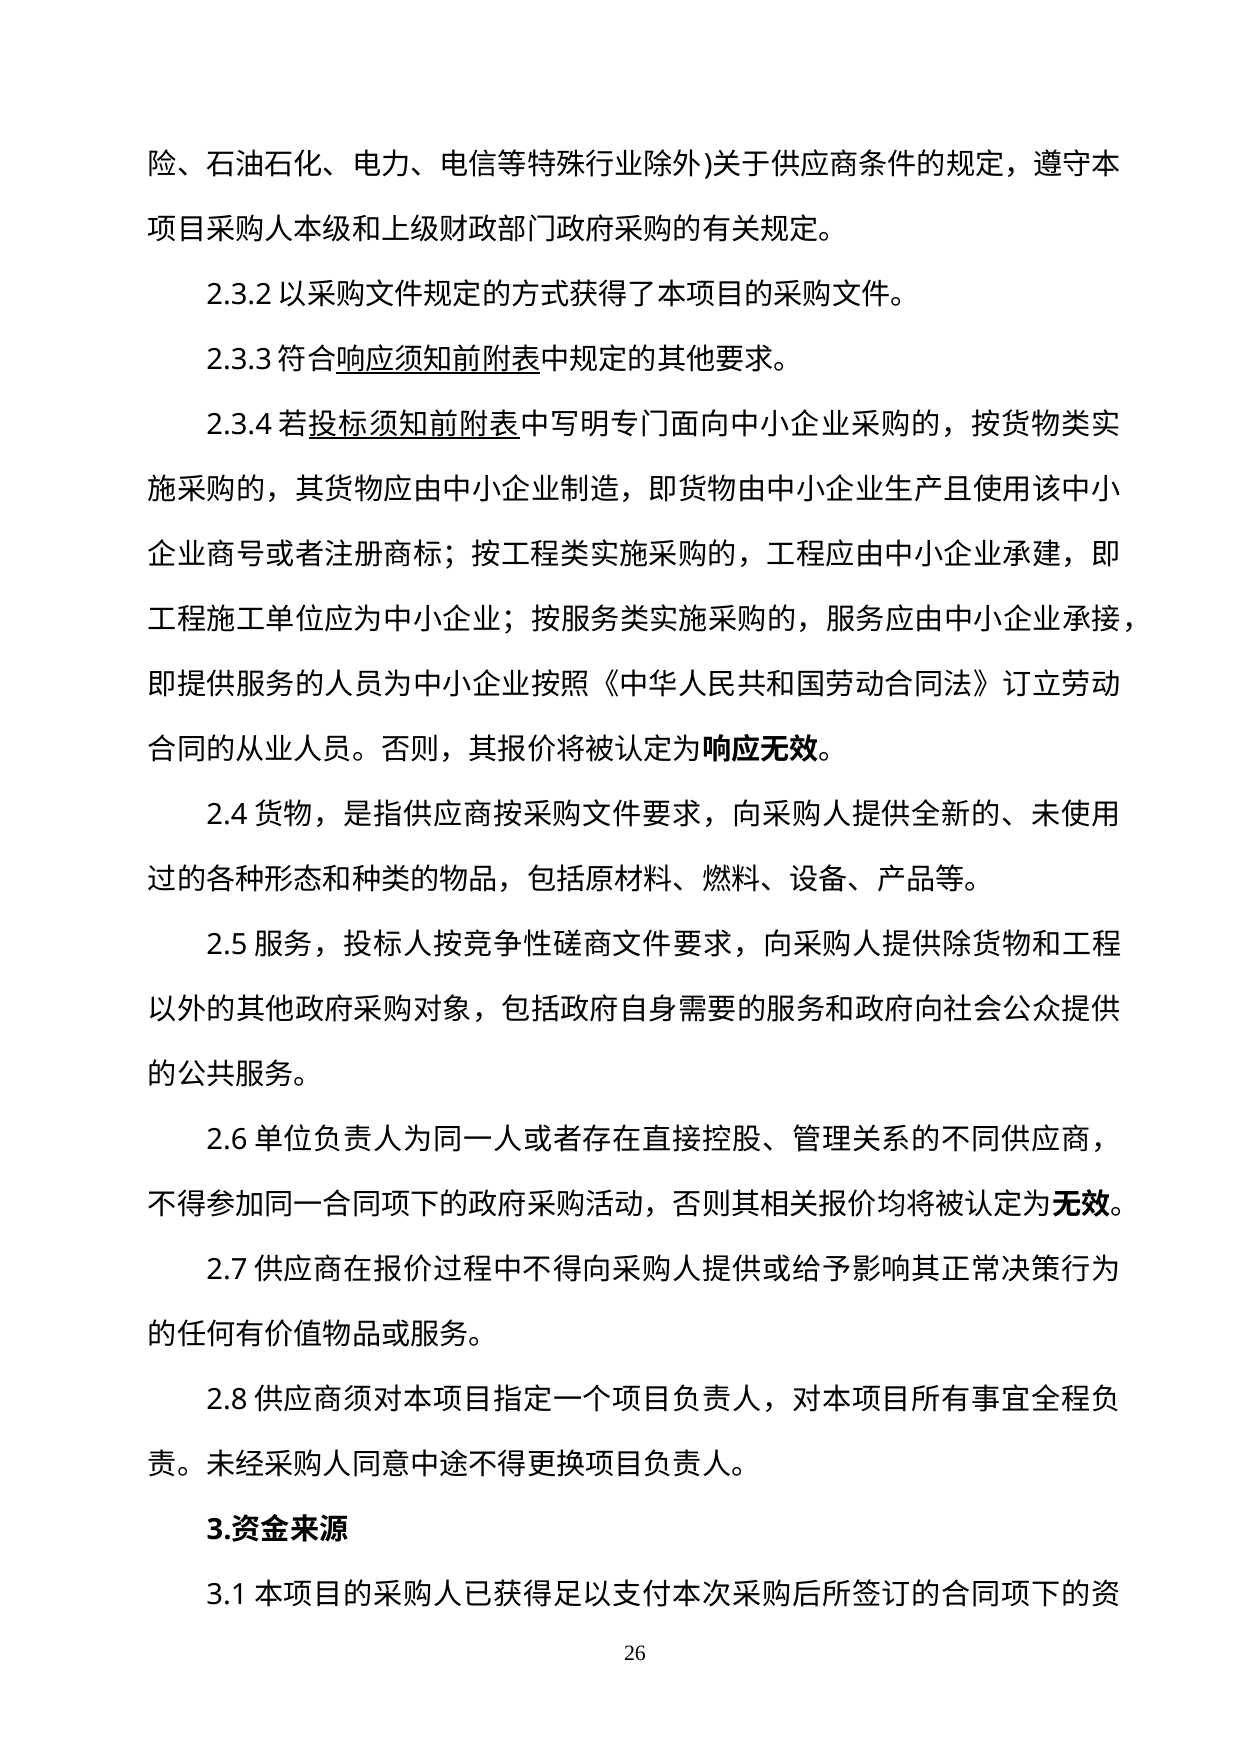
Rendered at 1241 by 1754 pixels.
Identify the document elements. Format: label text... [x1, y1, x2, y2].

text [148, 1559, 1122, 1624]
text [148, 129, 1122, 259]
text 3.资金来源 [148, 1494, 1122, 1559]
text 2.4货物，是指供应商按采购文件要求，向采购人提供全新的、未使用过的各种形态和种类的物品，包括原材料、燃料、设备、产品等。 [148, 779, 1122, 909]
text 2.3.4若投标须知前附表中写明专门面向中小企业采购的，按货物类实施采购的，其货物应由中小企业制造，即货物由中小企业生产且使用该中小企业商号或者注册商标；按工程类实施采购的，工程应由中小企业承建，即工程施工单位应为中小企业；按服务类实施采购的，服务应由中小企业承接，即提供服务的人员为中小企业按照《中华人民共和国劳动合同法》订立劳动合同的从业人员。否则，其报价将被认定为响应无效。 [148, 389, 1122, 779]
text 2.3.2以采购文件规定的方式获得了本项目的采购文件。 [148, 259, 1122, 324]
text 2.6单位负责人为同一人或者存在直接控股、管理关系的不同供应商，不得参加同一合同项下的政府采购活动，否则其相关报价均将被认定为无效。 [148, 1104, 1122, 1234]
text 2.8供应商须对本项目指定一个项目负责人，对本项目所有事宜全程负责。未经采购人同意中途不得更换项目负责人。 [148, 1364, 1122, 1494]
text 2.7供应商在报价过程中不得向采购人提供或给予影响其正常决策行为的任何有价值物品或服务。 [148, 1234, 1122, 1364]
text 2.5服务，投标人按竞争性磋商文件要求，向采购人提供除货物和工程以外的其他政府采购对象，包括政府自身需要的服务和政府向社会公众提供的公共服务。 [148, 909, 1122, 1104]
text 2.3.3符合响应须知前附表中规定的其他要求。 [148, 324, 1122, 389]
